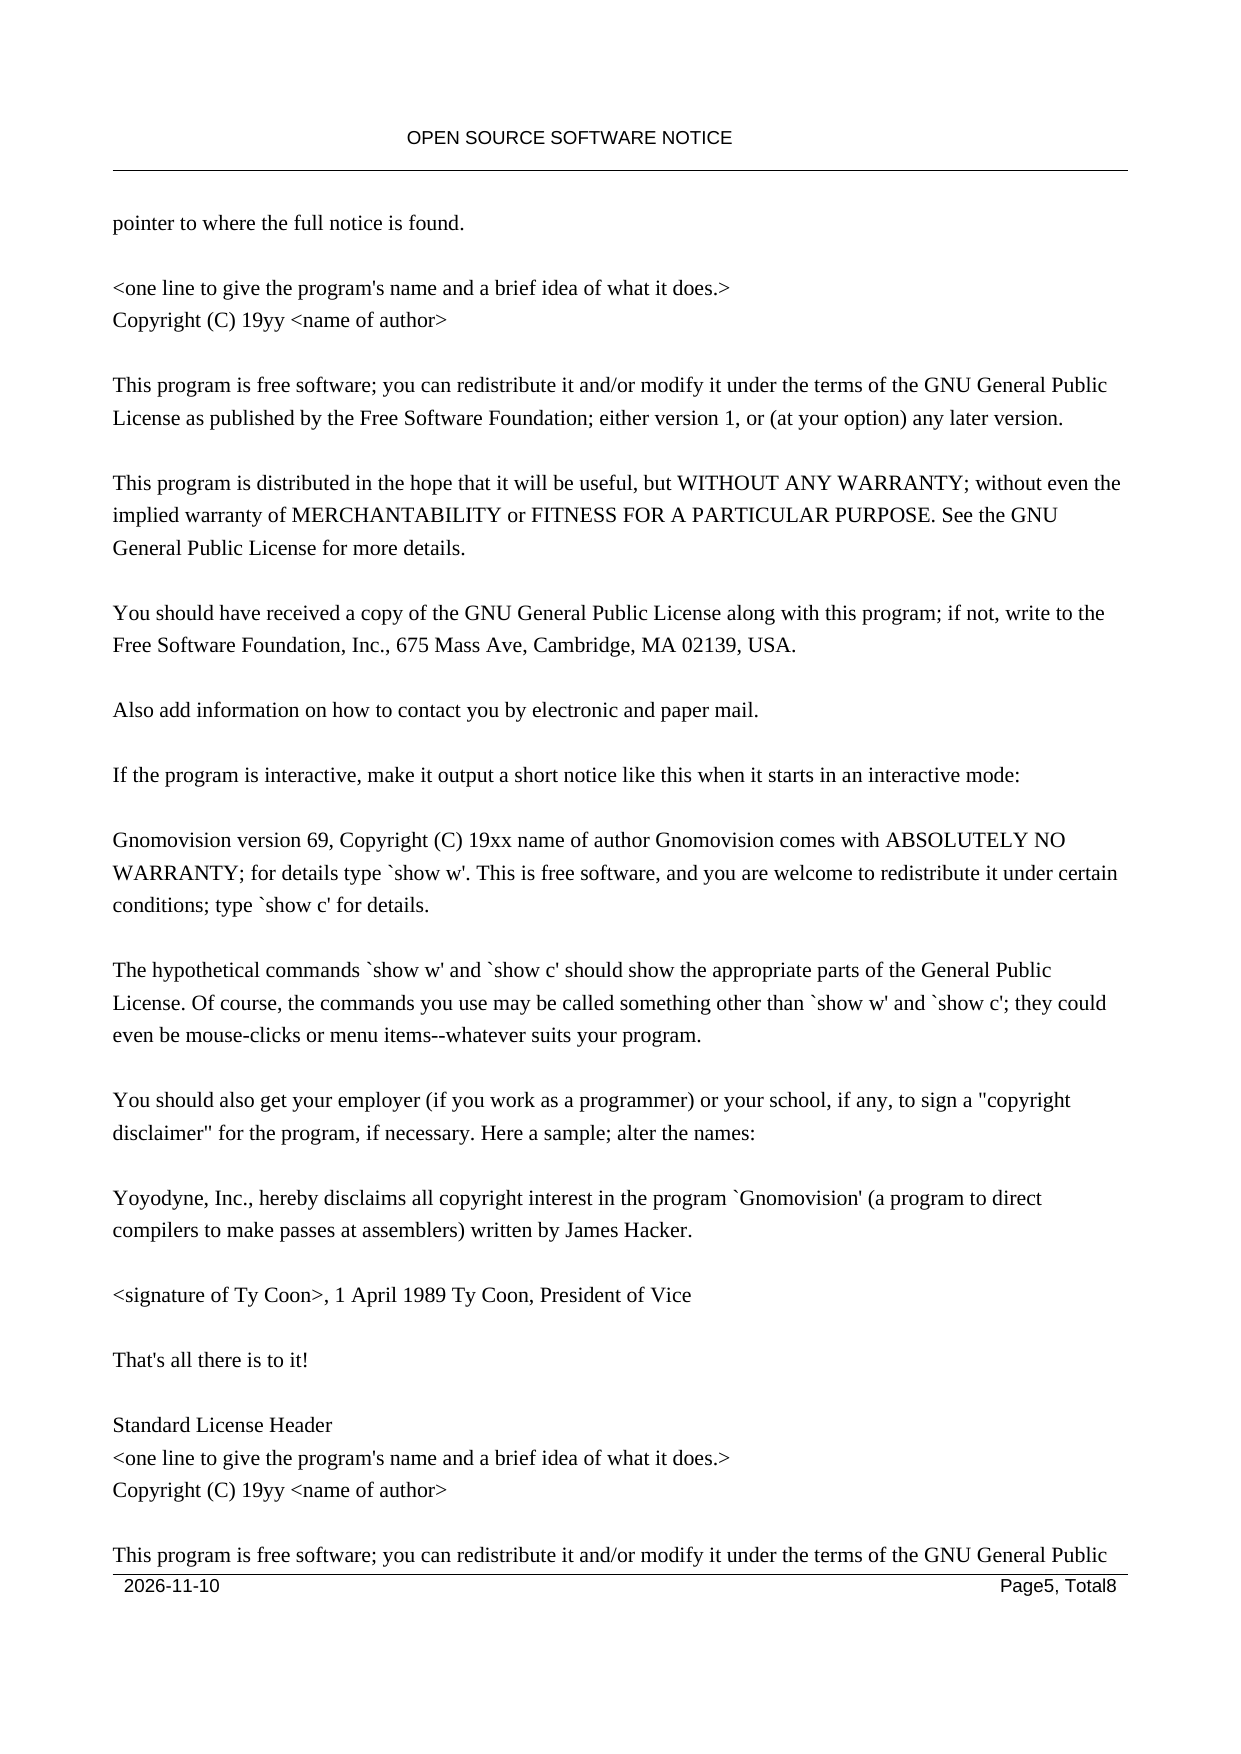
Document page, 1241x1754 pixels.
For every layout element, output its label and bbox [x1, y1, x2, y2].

text [112, 206, 1128, 1571]
